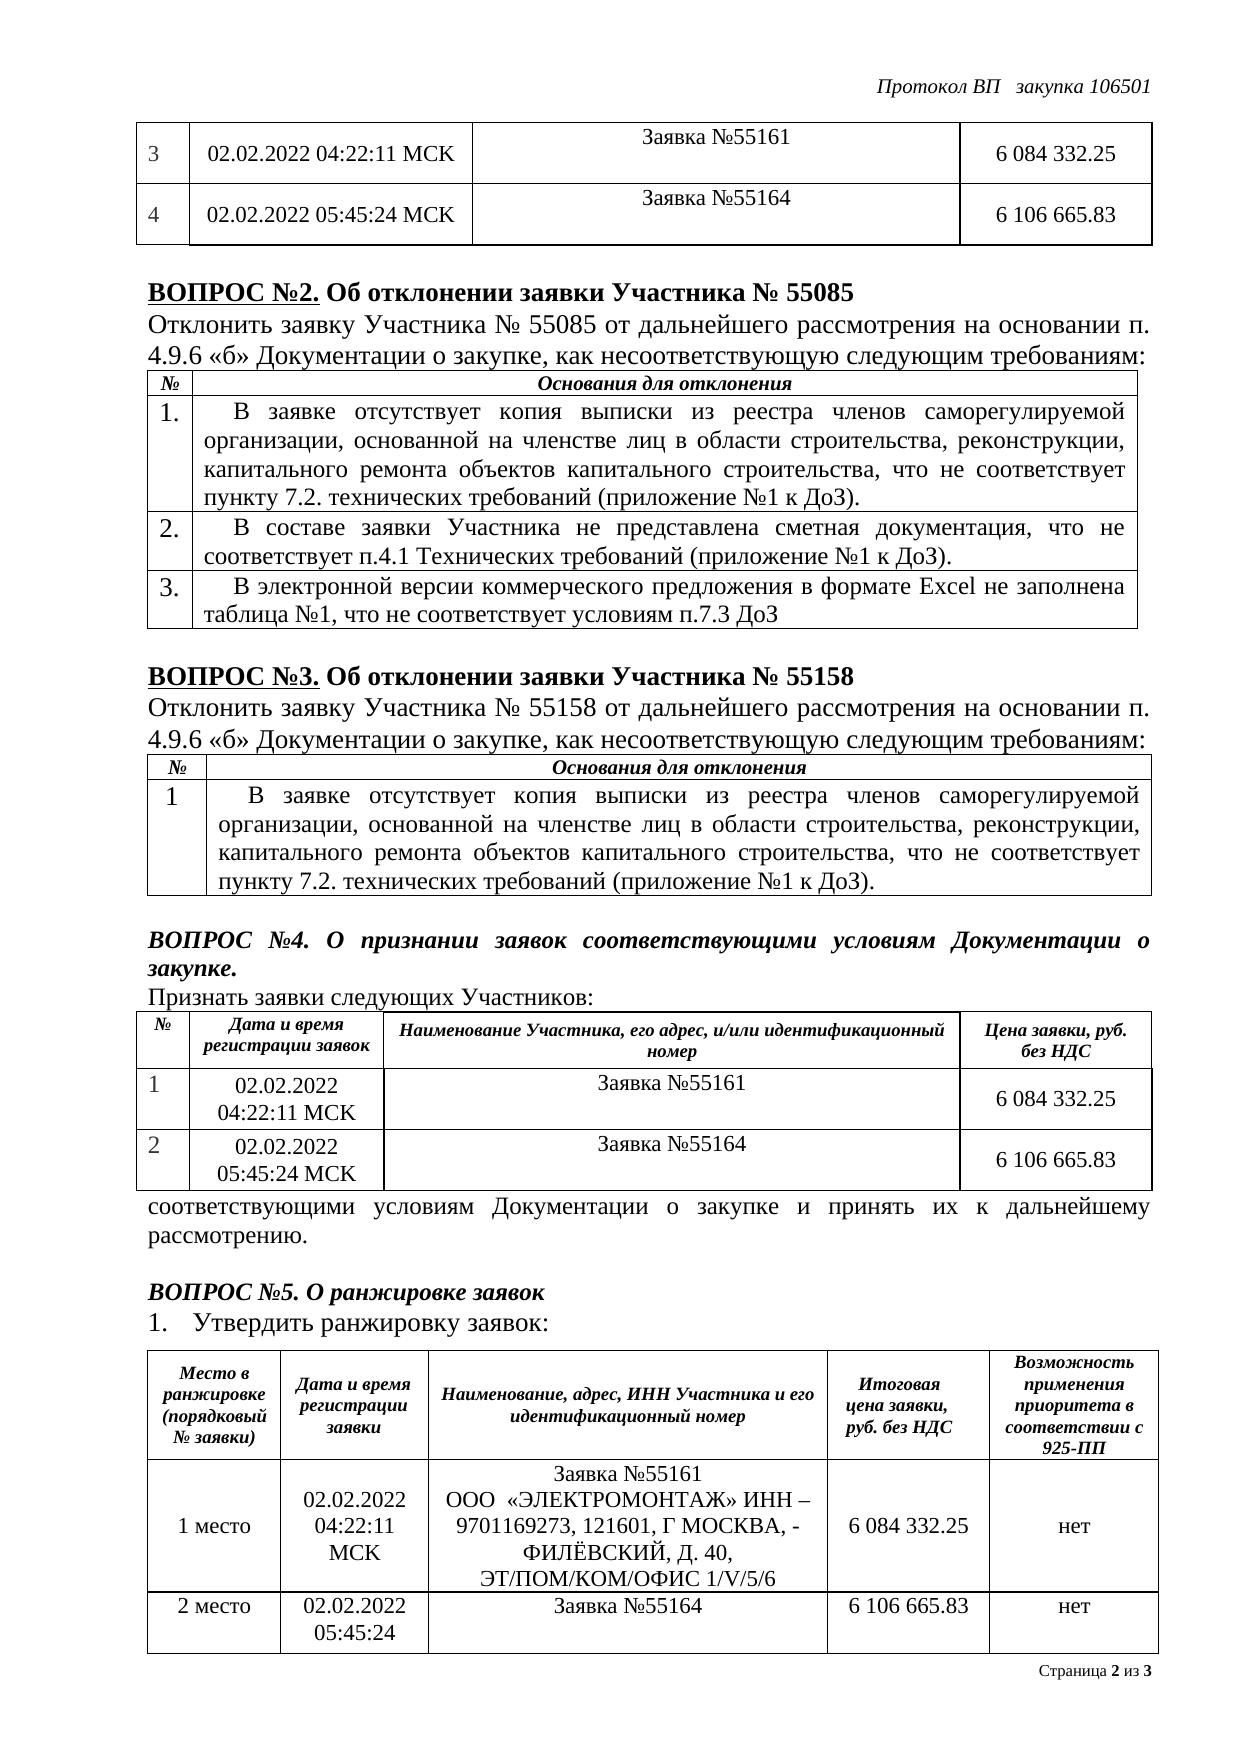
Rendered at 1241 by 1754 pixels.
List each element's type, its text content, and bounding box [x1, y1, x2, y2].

table_cell нет [990, 1593, 1158, 1652]
text ВОПРОС №2. Об отклонении заявки Участника № 55085 [148, 277, 1152, 308]
table_cell Заявка №55161 [385, 1069, 959, 1129]
table_cell 1 место [148, 1460, 280, 1591]
table_cell 4 [137, 184, 189, 244]
table_header № [137, 1012, 189, 1068]
table_cell 02.02.2022 05:45:24 MCK [190, 1130, 383, 1189]
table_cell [281, 1593, 428, 1652]
table_cell 6 106 665.83 [828, 1593, 989, 1652]
table_cell В заявке отсутствует копия выписки из реестра членов саморегулируемой организации, основанной на членстве лиц в области строительства, реконструкции, капитального ремонта объектов капитального строительства, что не соответствует пункту 7.2. технических требований (приложение №1 к ДоЗ). [193, 396, 1137, 511]
table_header Дата и время регистрации заявок [190, 1012, 383, 1068]
table_cell [148, 571, 192, 628]
table_header Итоговая цена заявки, руб. без НДС [828, 1351, 989, 1459]
table_cell 6 084 332.25 [961, 1069, 1151, 1129]
table_cell В составе заявки Участника не представлена сметная документация, что не соответствует п.4.1 Технических требований (приложение №1 к ДоЗ). [193, 512, 1137, 570]
table_cell 1 [148, 780, 206, 895]
text ВОПРОС №5. О ранжировке заявок [148, 1277, 1152, 1306]
table_cell 6 084 332.25 [961, 123, 1151, 183]
list Утвердить ранжировку заявок: [148, 1306, 1152, 1337]
table_cell Заявка №55161 [473, 123, 959, 183]
table_cell 1 [137, 1069, 189, 1129]
table_cell нет [990, 1460, 1158, 1591]
table_cell 6 084 332.25 [828, 1460, 989, 1591]
text соответствующими условиям Документации о закупке и принять их к дальнейшему рассмотрению. [148, 1191, 1152, 1249]
table_cell 02.02.2022 04:22:11 MCK [281, 1460, 428, 1591]
table_header Место в ранжировке (порядковый № заявки) [148, 1351, 280, 1459]
table_header № [148, 755, 206, 779]
table_cell 6 106 665.83 [961, 184, 1151, 244]
table_cell Заявка №55161 ООО «ЭЛЕКТРОМОНТАЖ» ИНН – 9701169273, 121601, Г МОСКВА, - ФИЛЁВСКИЙ, Д. 40, ЭТ/ПОМ/КОМ/ОФИС 1/V/5/6 [429, 1460, 827, 1591]
table_cell Заявка №55164 [473, 184, 959, 244]
table_cell 6 106 665.83 [961, 1130, 1151, 1189]
table_cell 2 место [148, 1593, 280, 1652]
table_cell 3 [137, 123, 189, 183]
table_cell В электронной версии коммерческого предложения в формате Excel не заполнена таблица №1, что не соответствует условиям п.7.3 ДоЗ [193, 571, 1137, 628]
table_cell [148, 396, 192, 511]
text Признать заявки следующих Участников: [148, 982, 1152, 1011]
text ВОПРОС №3. Об отклонении заявки Участника № 55158 [148, 660, 1152, 692]
table_header Цена заявки, руб. без НДС [961, 1012, 1151, 1068]
table_header № [148, 371, 192, 395]
table_header Наименование Участника, его адрес, и/или идентификационный номер [384, 1013, 959, 1068]
table_cell 02.02.2022 04:22:11 MCK [190, 123, 472, 183]
table_cell 02.02.2022 05:45:24 MCK [190, 184, 472, 244]
table_cell Заявка №55164 [429, 1593, 827, 1652]
table_cell В заявке отсутствует копия выписки из реестра членов саморегулируемой организации, основанной на членстве лиц в области строительства, реконструкции, капитального ремонта объектов капитального строительства, что не соответствует пункту 7.2. технических требований (приложение №1 к ДоЗ). [207, 780, 1151, 895]
text ВОПРОС №4. О признании заявок соответствующими условиям Документации о закупке. [148, 925, 1152, 982]
text Отклонить заявку Участника № 55158 от дальнейшего рассмотрения на основании п. 4.9.6 «б» Документации о закупке, как несоответствующую следующим требованиям: [148, 692, 1152, 754]
table_header Дата и время регистрации заявки [281, 1351, 428, 1459]
table_header Возможность применения приоритета в соответствии с 925-ПП [990, 1351, 1158, 1459]
table_header Основания для отклонения [193, 371, 1137, 395]
table_header Основания для отклонения [207, 755, 1151, 779]
table_cell [148, 512, 192, 570]
table_cell 02.02.2022 04:22:11 MCK [190, 1069, 383, 1129]
table_header Наименование, адрес, ИНН Участника и его идентификационный номер [429, 1351, 827, 1459]
table_cell Заявка №55164 [385, 1130, 959, 1189]
table_cell 2 [137, 1130, 189, 1189]
text Отклонить заявку Участника № 55085 от дальнейшего рассмотрения на основании п. 4.9.6 «б» Документации о закупке, как несоответствующую следующим требованиям: [148, 308, 1152, 370]
